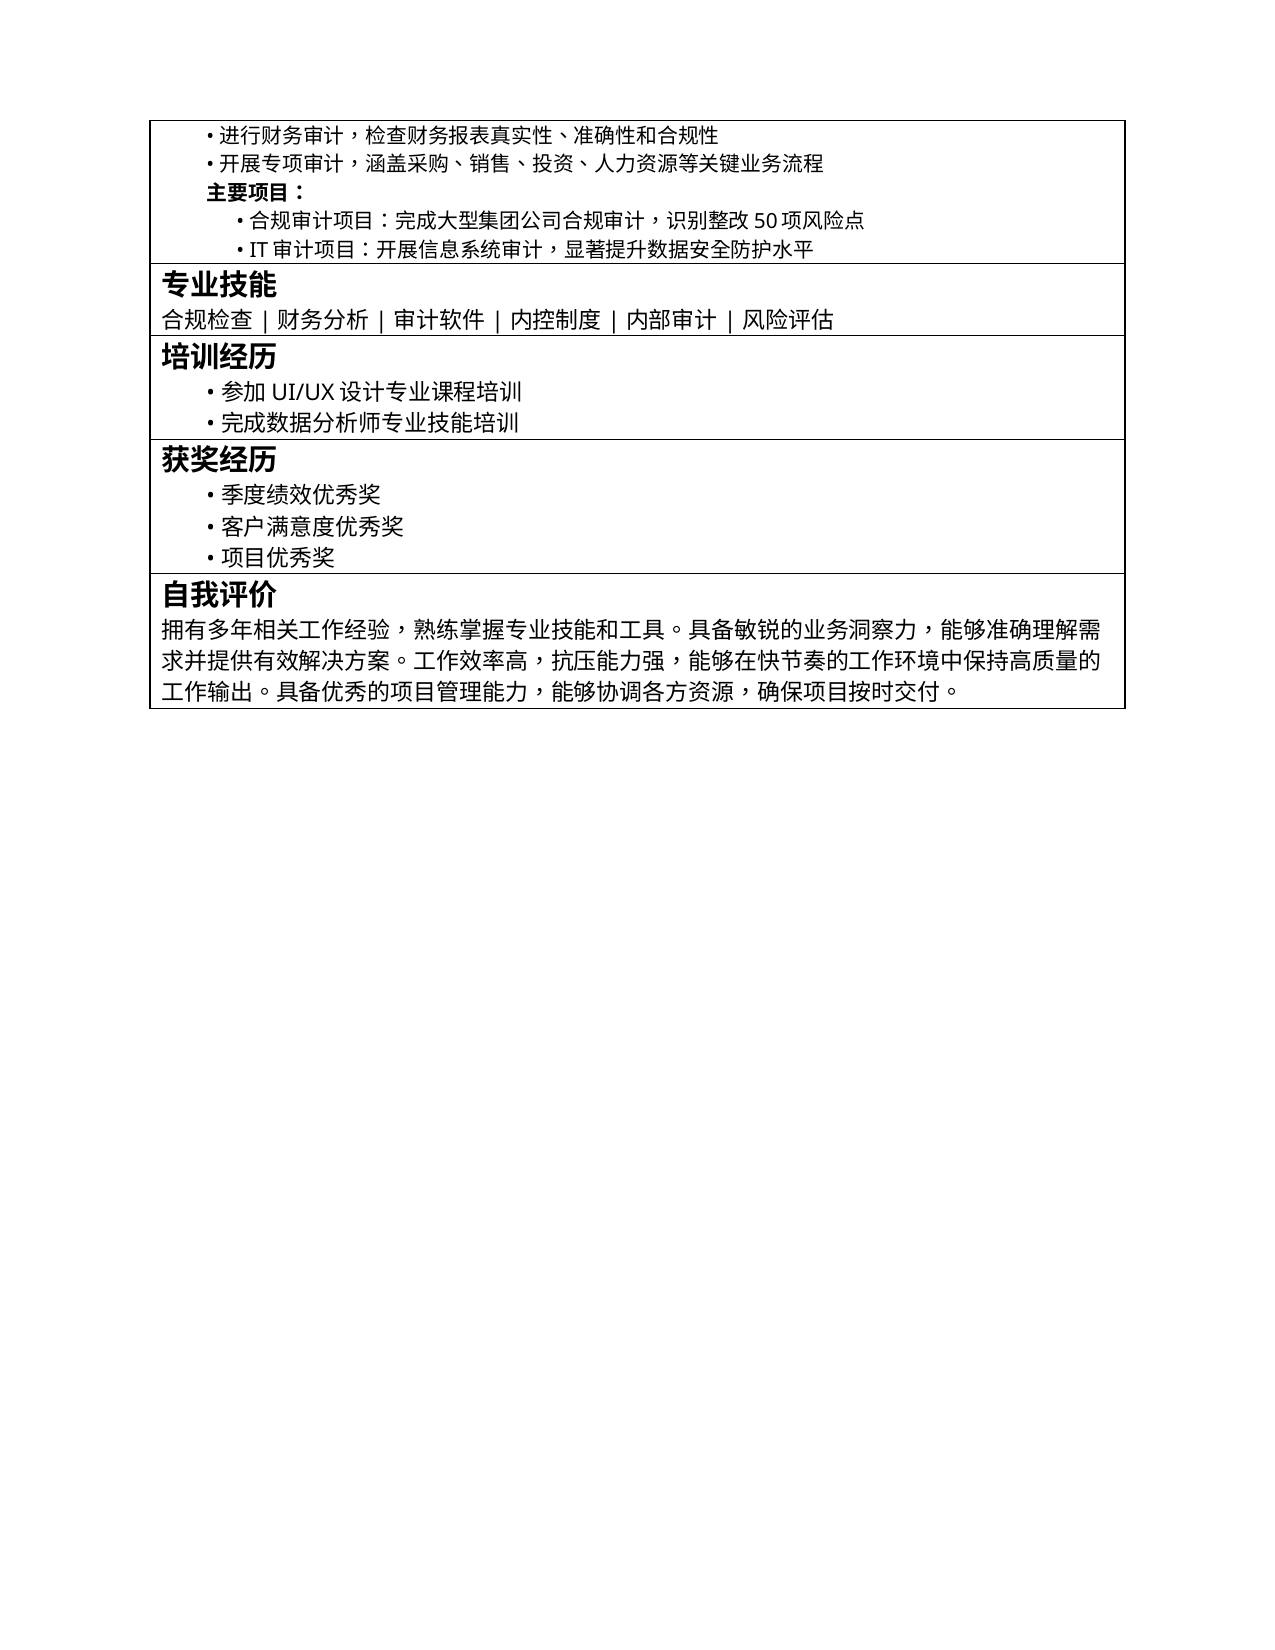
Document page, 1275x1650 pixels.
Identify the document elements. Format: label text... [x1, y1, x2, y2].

table_cell 培训经历 • 参加UI/UX设计专业课程培训 • 完成数据分析师专业技能培训 [151, 336, 1124, 438]
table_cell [151, 121, 1124, 263]
table_cell 获奖经历 • 季度绩效优秀奖 • 客户满意度优秀奖 • 项目优秀奖 [151, 440, 1124, 573]
table_cell 专业技能 合规检查 | 财务分析 | 审计软件 | 内控制度 | 内部审计 | 风险评估 [151, 264, 1124, 335]
table_cell 自我评价 拥有多年相关工作经验，熟练掌握专业技能和工具。具备敏锐的业务洞察力，能够准确理解需求并提供有效解决方案。工作效率高，抗压能力强，能够在快节奏的工作环境中保持高质量的工作输出。具备优秀的项目管理能力，能够协调各方资源，确保项目按时交付。 [151, 574, 1124, 707]
